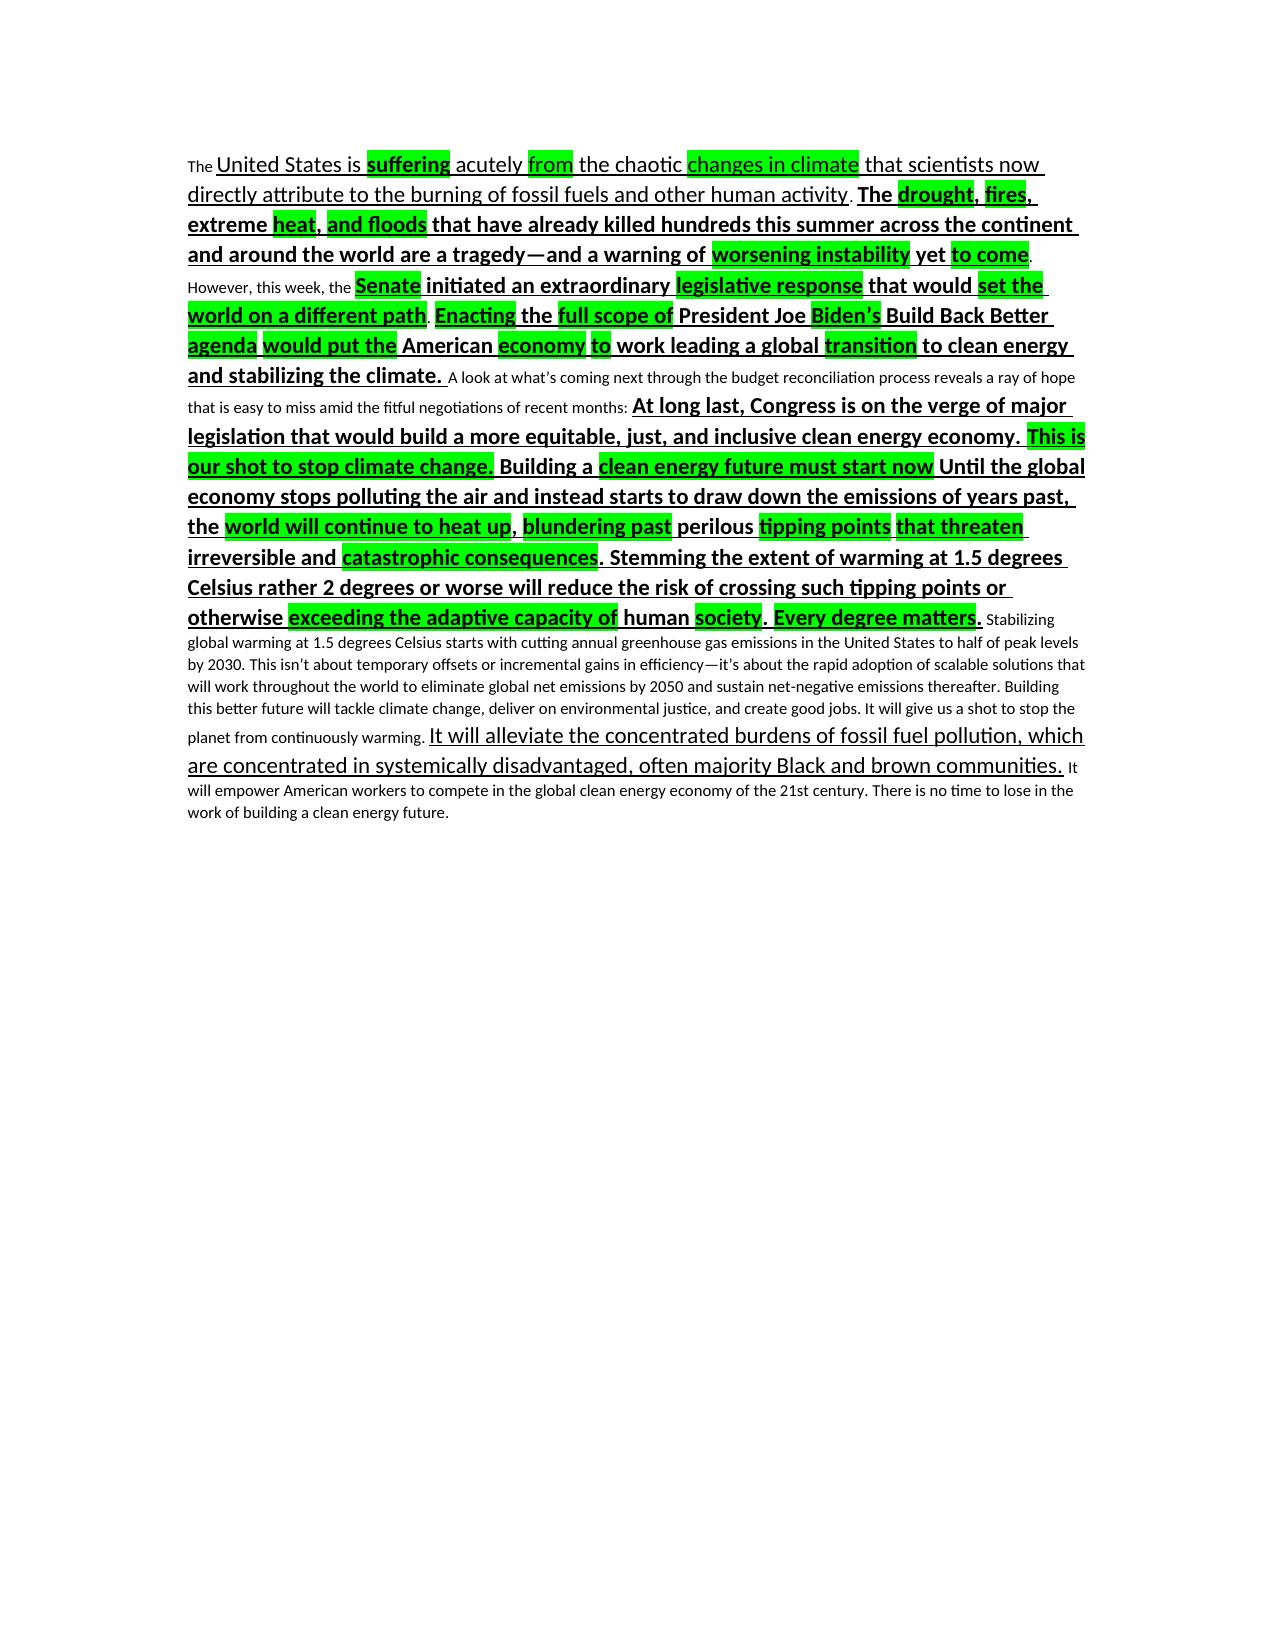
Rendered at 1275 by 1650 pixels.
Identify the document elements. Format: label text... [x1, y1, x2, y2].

text The United States is suffering acutely from the chaotic changes in climate that scientists now directly attribute to the burning of fossil fuels and other human activity. The drought, fires, extreme heat, and floods that have already killed hundreds this summer across the continent and around the world are a tragedy—and a warning of worsening instability yet to come. However, this week, the Senate initiated an extraordinary legislative response that would set the world on a different path. Enacting the full scope of President Joe Biden’s Build Back Better agenda would put the American economy to work leading a global transition to clean energy and stabilizing the climate. A look at what’s coming next through the budget reconciliation process reveals a ray of hope that is easy to miss amid the fitful negotiations of recent months: At long last, Congress is on the verge of major legislation that would build a more equitable, just, and inclusive clean energy economy. This is our shot to stop climate change. Building a clean energy future must start now Until the global economy stops polluting the air and instead starts to draw down the emissions of years past, the world will continue to heat up, blundering past perilous tipping points that threaten irreversible and catastrophic consequences. Stemming the extent of warming at 1.5 degrees Celsius rather 2 degrees or worse will reduce the risk of crossing such tipping points or otherwise exceeding the adaptive capacity of human society. Every degree matters. Stabilizing global warming at 1.5 degrees Celsius starts with cutting annual greenhouse gas emissions in the United States to half of peak levels by 2030. This isn’t about temporary offsets or incremental gains in efficiency—it’s about the rapid adoption of scalable solutions that will work throughout the world to eliminate global net emissions by 2050 and sustain net-negative emissions thereafter. Building this better future will tackle climate change, deliver on environmental justice, and create good jobs. It will give us a shot to stop the planet from continuously warming. It will alleviate the concentrated burdens of fossil fuel pollution, which are concentrated in systemically disadvantaged, often majority Black and brown communities. It will empower American workers to compete in the global clean energy economy of the 21st century. There is no time to lose in the work of building a clean energy future. [187, 150, 1087, 823]
